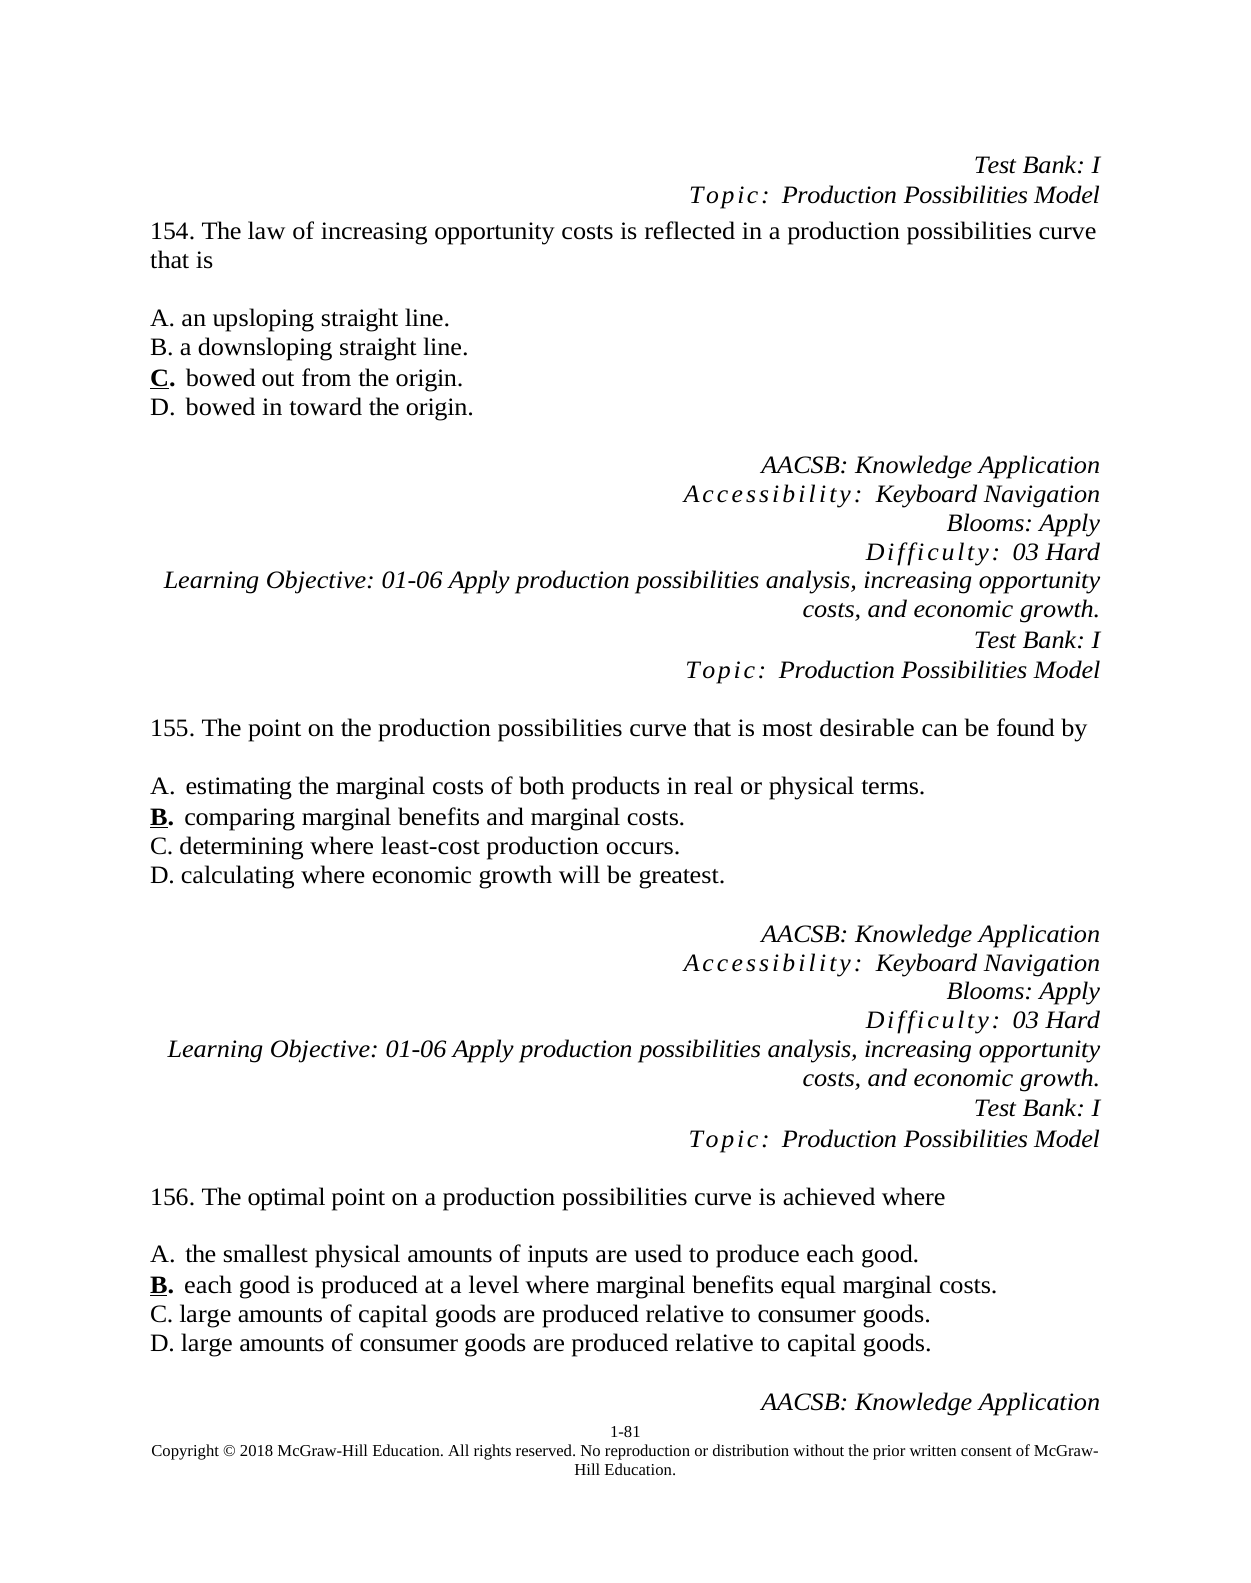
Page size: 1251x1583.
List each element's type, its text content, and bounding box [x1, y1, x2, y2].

text C. determining where least-cost production occurs. [150, 831, 1100, 860]
text A. an upsloping straight line. [150, 303, 1100, 332]
text Test Bank: I [150, 150, 1100, 179]
text B. a downsloping straight line. [150, 332, 1100, 361]
text 155. The point on the production possibilities curve that is most desirable can be found by [150, 713, 1100, 742]
text Accessibility: Keyboard Navigation [150, 479, 1100, 508]
text AACSB: Knowledge Application [150, 1387, 1100, 1416]
text C. large amounts of capital goods are produced relative to consumer goods. [150, 1299, 1100, 1328]
text B. each good is produced at a level where marginal benefits equal marginal costs. [150, 1270, 1100, 1298]
text Learning Objective: 01-06 Apply production possibilities analysis, increasing opportunity costs, and economic growth. [150, 1034, 1100, 1091]
text Test Bank: I [150, 625, 1100, 654]
text A. the smallest physical amounts of inputs are used to produce each good. [150, 1239, 1100, 1268]
text Blooms: Apply [150, 508, 1100, 537]
text Topic: Production Possibilities Model [150, 181, 1100, 209]
text Test Bank: I [150, 1093, 1100, 1122]
text Blooms: Apply [150, 976, 1100, 1005]
text A. estimating the marginal costs of both products in real or physical terms. [150, 771, 1100, 800]
text Learning Objective: 01-06 Apply production possibilities analysis, increasing opportunity costs, and economic growth. [150, 566, 1100, 623]
text Accessibility: Keyboard Navigation [150, 948, 1100, 976]
text AACSB: Knowledge Application [150, 451, 1100, 479]
text Topic: Production Possibilities Model [150, 656, 1100, 684]
text Topic: Production Possibilities Model [150, 1124, 1100, 1152]
text B. comparing marginal benefits and marginal costs. [150, 802, 1100, 830]
text 154. The law of increasing opportunity costs is reflected in a production possibilities curve that is [150, 216, 1100, 274]
text AACSB: Knowledge Application [150, 919, 1100, 948]
text Difficulty: 03 Hard [150, 1005, 1100, 1034]
text D. bowed in toward the origin. [150, 392, 1100, 421]
text Difficulty: 03 Hard [150, 537, 1100, 566]
text D. calculating where economic growth will be greatest. [150, 860, 1100, 889]
text D. large amounts of consumer goods are produced relative to capital goods. [150, 1328, 1100, 1357]
text C. bowed out from the origin. [150, 363, 1100, 391]
text 156. The optimal point on a production possibilities curve is achieved where [150, 1182, 1100, 1210]
